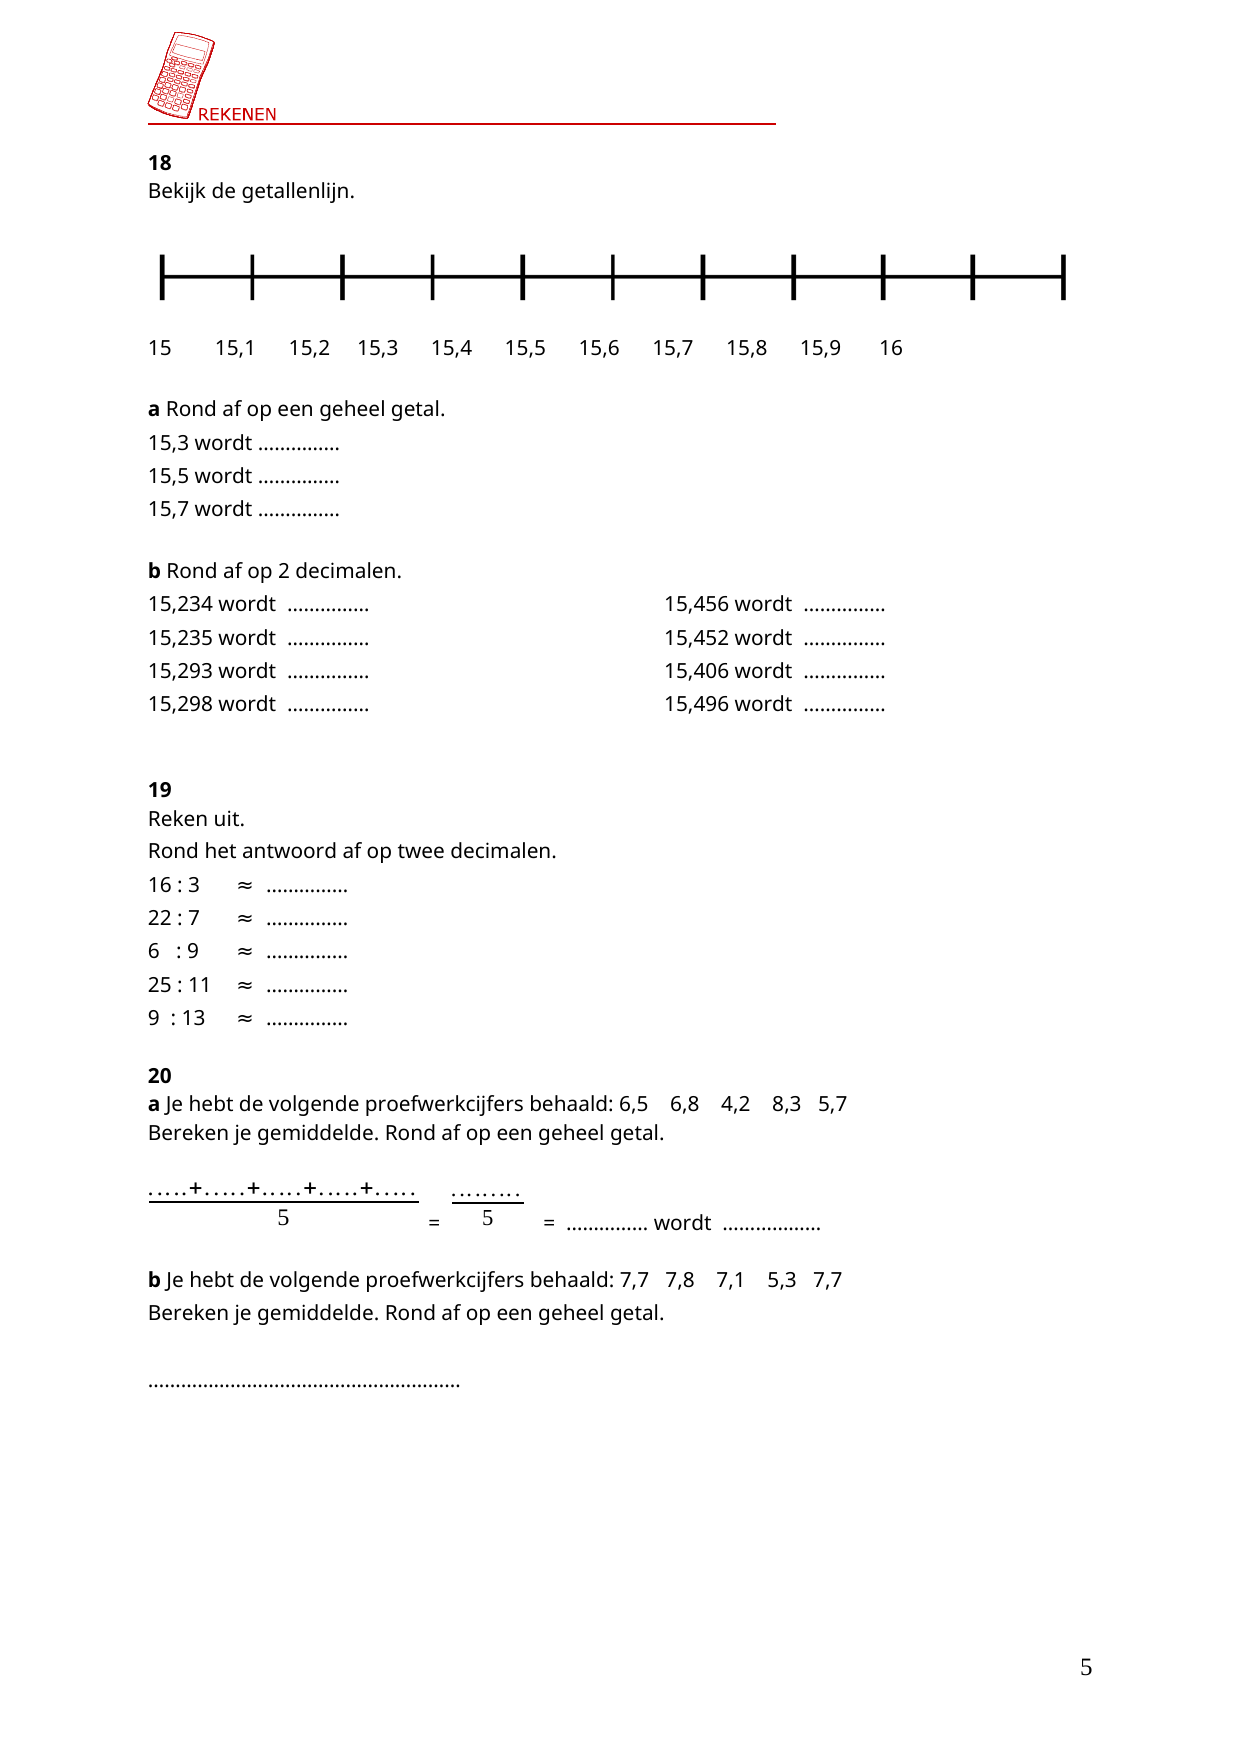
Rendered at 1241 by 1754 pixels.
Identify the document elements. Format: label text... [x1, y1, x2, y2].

text a Rond af op een geheel getal. [148, 390, 1093, 423]
text 6 : 9 ≈ …………… [148, 932, 1093, 966]
text ………………………………………………… [148, 1360, 1093, 1394]
text 22 : 7 ≈ …………… [148, 899, 1093, 932]
text b Rond af op 2 decimalen. [148, 552, 1093, 585]
text 15,293 wordt …………… 15,406 wordt …………… [148, 652, 1093, 685]
text 15 15,1 15,2 15,3 15,4 15,5 15,6 15,7 15,8 15,9 16 [148, 333, 1093, 362]
text Bekijk de getallenlijn. [148, 176, 1093, 204]
text 15,298 wordt …………… 15,496 wordt …………… [148, 685, 1093, 718]
text 19 [148, 775, 1093, 804]
text 15,7 wordt …………… [148, 490, 1093, 523]
text Bereken je gemiddelde. Rond af op een geheel getal. [148, 1294, 1093, 1327]
text 18 [148, 148, 1093, 176]
text 16 : 3 ≈ …………… [148, 866, 1093, 899]
text 20 a Je hebt de volgende proefwerkcijfers behaald: 6,5 6,8 4,2 8,3 5,7 [148, 1061, 1093, 1118]
picture [147, 232, 1093, 305]
text = = …………… wordt ……………… [148, 1174, 1093, 1237]
text Reken uit. [148, 804, 1093, 832]
text Bereken je gemiddelde. Rond af op een geheel getal. [148, 1118, 1093, 1146]
text b Je hebt de volgende proefwerkcijfers behaald: 7,7 7,8 7,1 5,3 7,7 [148, 1265, 1093, 1294]
text 25 : 11 ≈ …………… [148, 966, 1093, 999]
text Rond het antwoord af op twee decimalen. [148, 832, 1093, 866]
text 15,235 wordt …………… 15,452 wordt …………… [148, 618, 1093, 652]
text 15,5 wordt …………… [148, 457, 1093, 490]
text 15,234 wordt …………… 15,456 wordt …………… [148, 585, 1093, 618]
text 15,3 wordt …………… [148, 423, 1093, 457]
text 9 : 13 ≈ …………… [148, 999, 1093, 1032]
